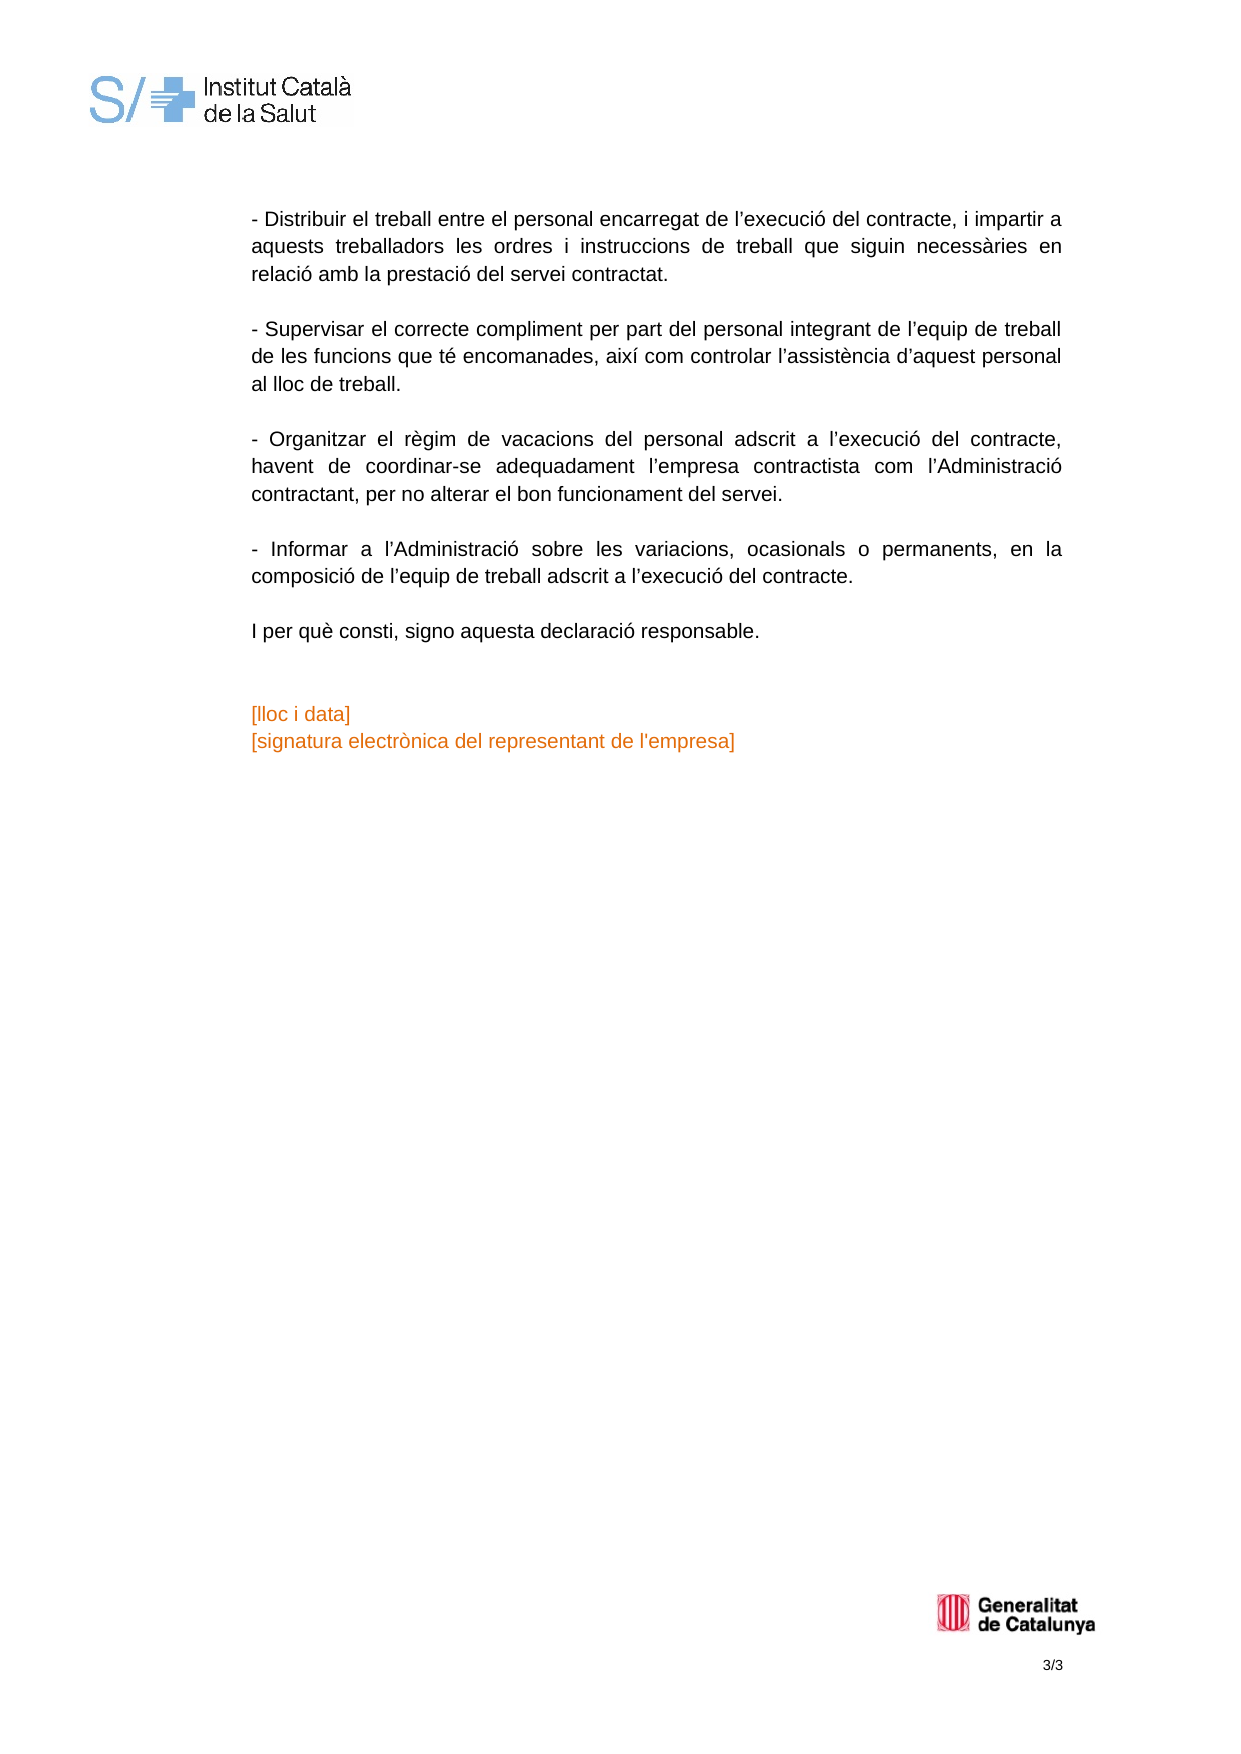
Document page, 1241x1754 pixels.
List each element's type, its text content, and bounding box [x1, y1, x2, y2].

text - Informar a l’Administració sobre les variacions, ocasionals o permanents, en la composició de l’equip de treball adscrit a l’execució del contracte. [251, 537, 1063, 588]
text - Supervisar el correcte compliment per part del personal integrant de l’equip de treball de les funcions que té encomanades, així com controlar l’assistència d’aquest personal al lloc de treball. [251, 317, 1063, 396]
text [signatura electrònica del representant de l'empresa] [251, 729, 1063, 753]
text - Organitzar el règim de vacacions del personal adscrit a l’execució del contracte, havent de coordinar-se adequadament l’empresa contractista com l’Administració contractant, per no alterar el bon funcionament del servei. [251, 427, 1063, 506]
picture [88, 73, 355, 127]
picture [898, 1587, 1133, 1640]
text [lloc i data] [251, 702, 1063, 726]
text - Distribuir el treball entre el personal encarregat de l’execució del contracte, i impartir a aquests treballadors les ordres i instruccions de treball que siguin necessàries en relació amb la prestació del servei contractat. [251, 207, 1063, 286]
text I per què consti, signo aquesta declaració responsable. [251, 619, 1063, 643]
